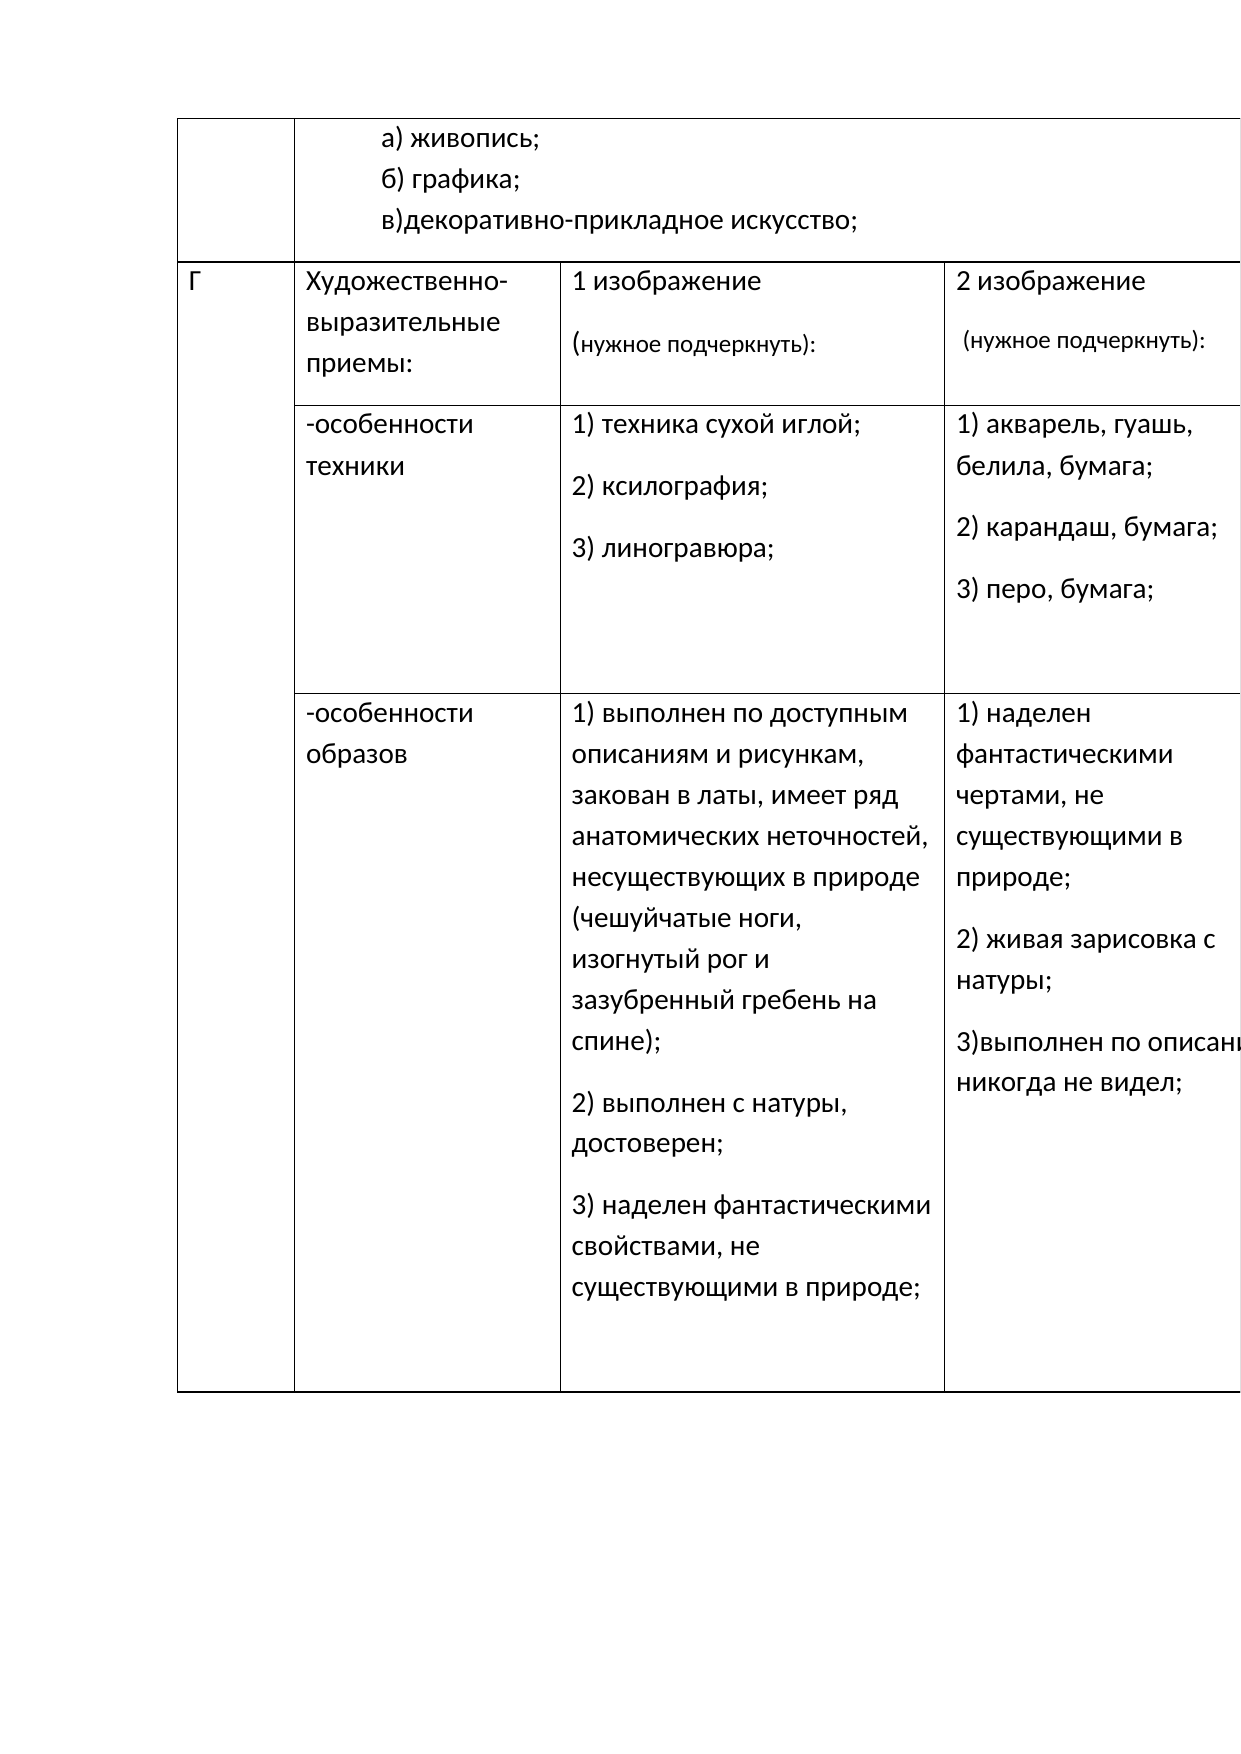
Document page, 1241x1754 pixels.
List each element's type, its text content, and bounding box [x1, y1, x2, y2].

table_cell -особенности образов [295, 694, 560, 1391]
table_cell В [178, 119, 294, 261]
table_cell 1) выполнен по доступным описаниям и рисункам, закован в латы, имеет ряд анатомических неточностей, несуществующих в природе (чешуйчатые ноги, изогнутый рог и зазубренный гребень на спине); 2) выполнен с натуры, достоверен; 3) наделен фантастическими свойствами, не существующими в природе; [561, 694, 944, 1391]
table_cell 1) акварель, гуашь, белила, бумага; 2) карандаш, бумага; 3) перо, бумага; [945, 406, 1240, 693]
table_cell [295, 119, 1240, 261]
table_cell Художественно-выразительные приемы: [295, 263, 560, 404]
table_cell 1) наделен фантастическими чертами, не существующими в природе; 2) живая зарисовка с натуры; 3)выполнен по описанию, никогда не видел; [945, 694, 1240, 1391]
table_cell -особенности техники [295, 406, 560, 693]
table_cell 1 изображение (нужное подчеркнуть): [561, 263, 944, 404]
table_cell 2 изображение (нужное подчеркнуть): [945, 263, 1240, 404]
table_cell 1) техника сухой иглой; 2) ксилография; 3) линогравюра; [561, 406, 944, 693]
table_cell Г [178, 263, 294, 1391]
